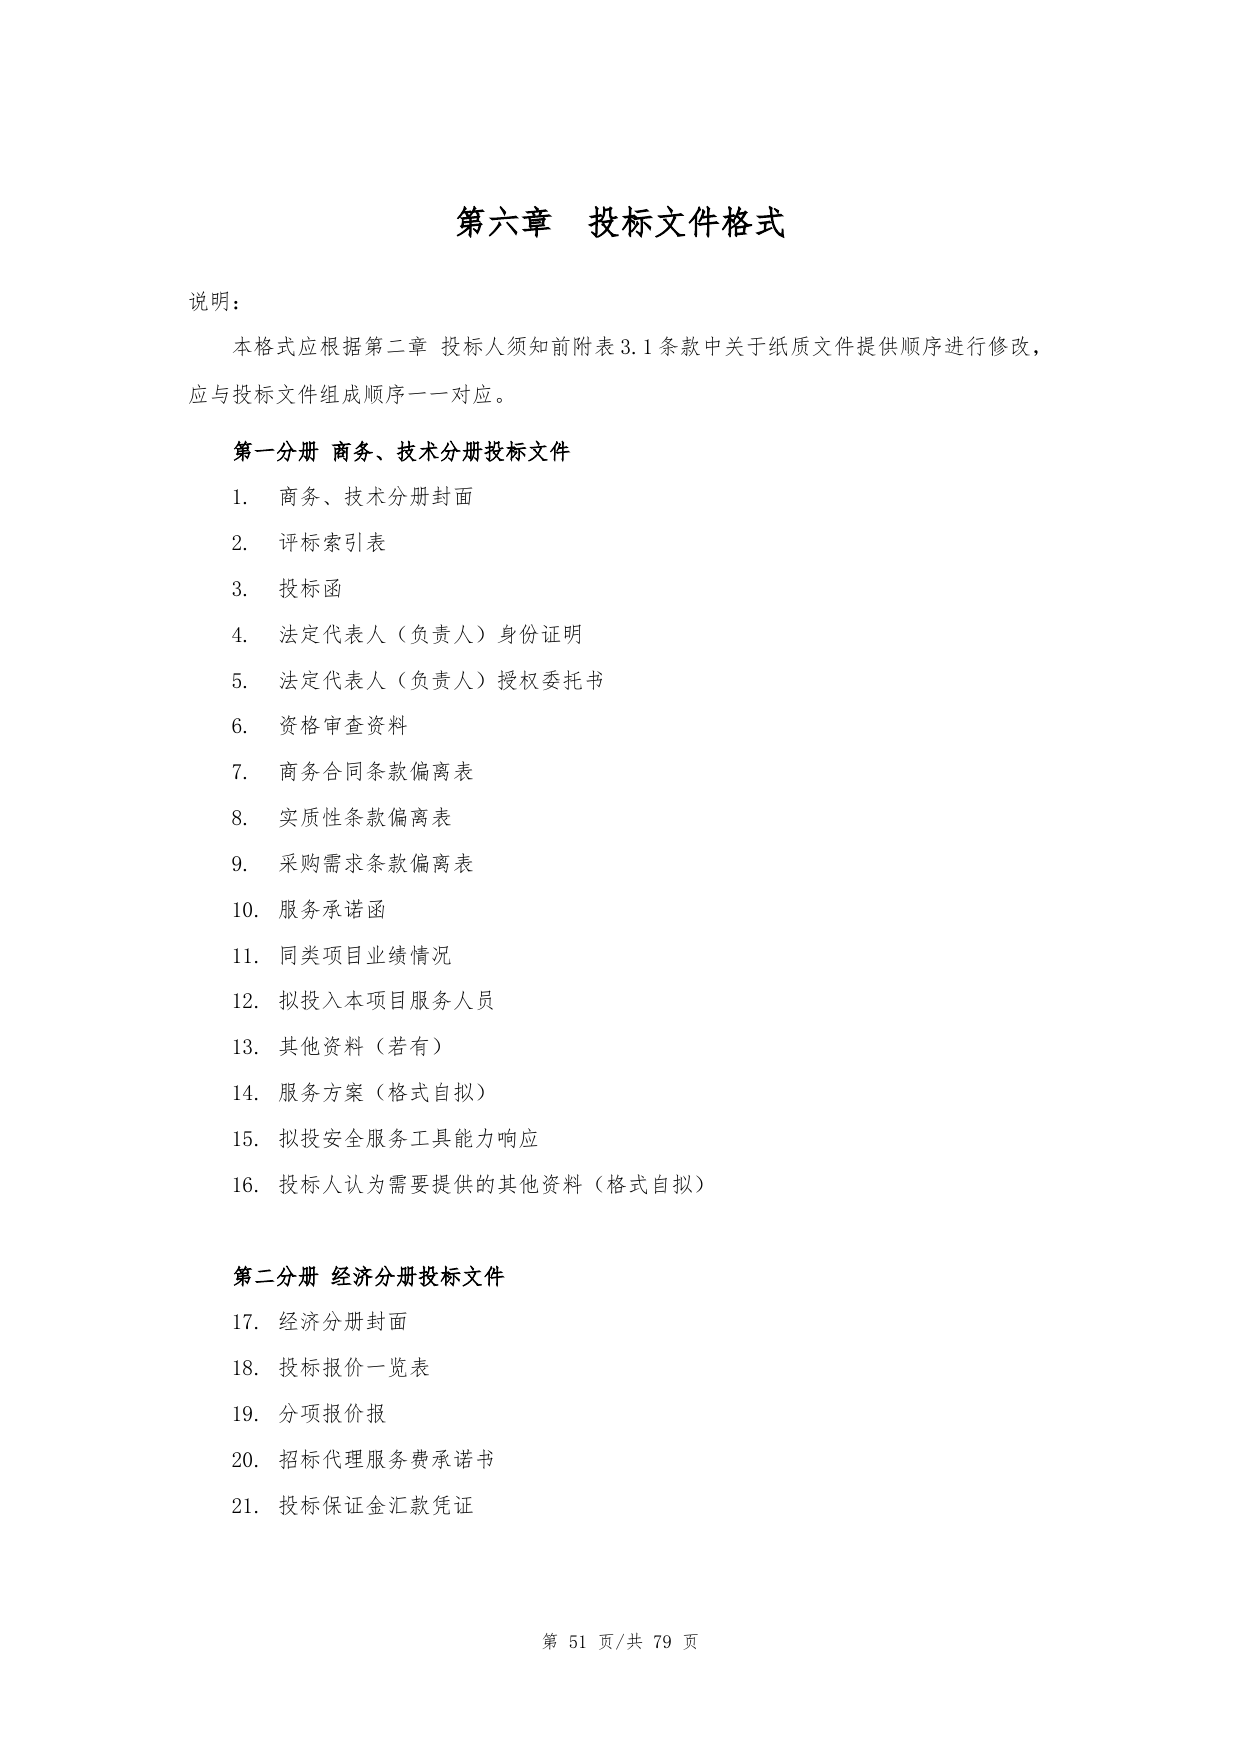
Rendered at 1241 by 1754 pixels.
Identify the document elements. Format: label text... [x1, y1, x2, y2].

text 第六章 投标文件格式 [187, 187, 1053, 252]
list 商务、技术分册封面 [231, 468, 1053, 514]
list 拟投入本项目服务人员 [231, 972, 1053, 1018]
list 服务承诺函 [231, 881, 1053, 926]
text 说明： [187, 283, 1053, 316]
list 实质性条款偏离表 [231, 789, 1053, 835]
list 招标代理服务费承诺书 [231, 1431, 1053, 1476]
list 资格审查资料 [231, 697, 1053, 743]
list 投标函 [231, 560, 1053, 606]
list 法定代表人（负责人）授权委托书 [231, 651, 1053, 697]
list 法定代表人（负责人）身份证明 [231, 606, 1053, 651]
list 经济分册封面 [231, 1293, 1053, 1339]
list 分项报价报 [231, 1385, 1053, 1431]
list 投标人认为需要提供的其他资料（格式自拟） [231, 1156, 1053, 1201]
text 本格式应根据第二章 投标人须知前附表3.1条款中关于纸质文件提供顺序进行修改，应与投标文件组成顺序一一对应。 [187, 328, 1053, 410]
list 评标索引表 [231, 514, 1053, 560]
list 同类项目业绩情况 [231, 926, 1053, 972]
text 第一分册 商务、技术分册投标文件 [187, 422, 1053, 468]
list 投标报价一览表 [231, 1339, 1053, 1385]
list 其他资料（若有） [231, 1018, 1053, 1064]
text 第二分册 经济分册投标文件 [187, 1247, 1053, 1293]
list 投标保证金汇款凭证 [231, 1476, 1053, 1522]
list 服务方案（格式自拟） [231, 1064, 1053, 1110]
list 采购需求条款偏离表 [231, 835, 1053, 881]
list 拟投安全服务工具能力响应 [231, 1110, 1053, 1156]
list 商务合同条款偏离表 [231, 743, 1053, 789]
